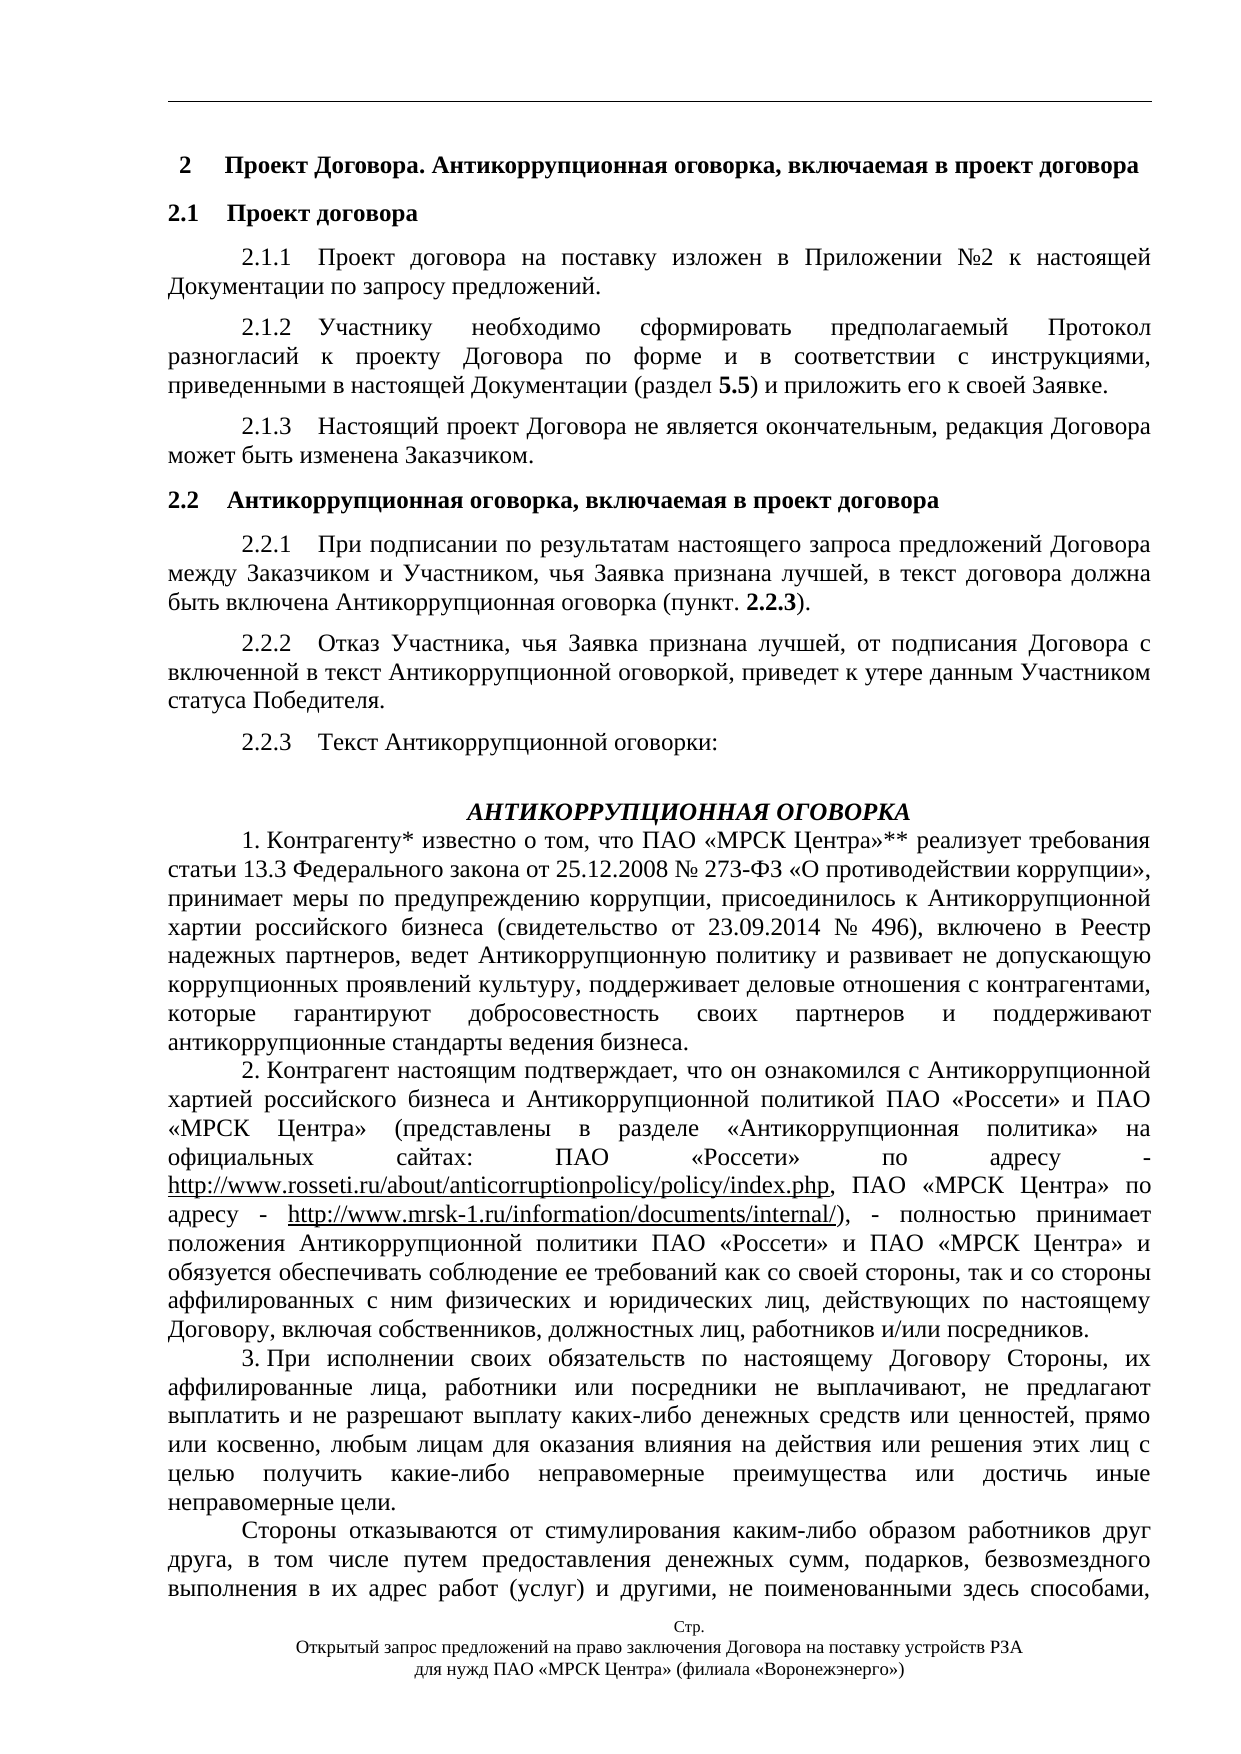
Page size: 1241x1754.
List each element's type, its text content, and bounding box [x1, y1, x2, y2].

subtitle Проект Договора. Антикоррупционная оговорка, включаемая в проект договора [166, 150, 1152, 179]
subtitle Антикоррупционная оговорка, включаемая в проект договора [168, 485, 1152, 514]
subtitle Проект договора [168, 198, 1152, 227]
subtitle Настоящий проект Договора не является окончательным, редакция Договора может быть изменена Заказчиком. [168, 411, 1152, 468]
subtitle Проект договора на поставку изложен в Приложении №2 к настоящей Документации по запросу предложений. [168, 242, 1152, 300]
subtitle При подписании по результатам настоящего запроса предложений Договора между Заказчиком и Участником, чья Заявка признана лучшей, в текст договора должна быть включена Антикоррупционная оговорка (пункт. 2.2.3). [168, 529, 1152, 616]
subtitle Отказ Участника, чья Заявка признана лучшей, от подписания Договора с включенной в текст Антикоррупционной оговоркой, приведет к утере данным Участником статуса Победителя. [168, 628, 1152, 714]
text 1. Контрагенту* известно о том, что ПАО «МРСК Центра»** реализует требования статьи 13.3 Федерального закона от 25.12.2008 № 273-ФЗ «О противодействии коррупции», принимает меры по предупреждению коррупции, присоединилось к Антикоррупционной хартии российского бизнеса (свидетельство от 23.09.2014 № 496), включено в Реестр надежных партнеров, ведет Антикоррупционную политику и развивает не допускающую коррупционных проявлений культуру, поддерживает деловые отношения с контрагентами, которые гарантируют добросовестность своих партнеров и поддерживают антикоррупционные стандарты ведения бизнеса. [168, 826, 1152, 1056]
text АНТИКОРРУПЦИОННАЯ ОГОВОРКА [168, 797, 1152, 826]
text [168, 1516, 1152, 1602]
text 2. Контрагент настоящим подтверждает, что он ознакомился с Антикоррупционной хартией российского бизнеса и Антикоррупционной политикой ПАО «Россети» и ПАО «МРСК Центра» (представлены в разделе «Антикоррупционная политика» на официальных сайтах: ПАО «Россети» по адресу - http://www.rosseti.ru/about/anticorruptionpolicy/policy/index.php, ПАО «МРСК Центра» по адресу - http://www.mrsk-1.ru/information/documents/internal/), - полностью принимает положения Антикоррупционной политики ПАО «Россети» и ПАО «МРСК Центра» и обязуется обеспечивать соблюдение ее требований как со своей стороны, так и со стороны аффилированных с ним физических и юридических лиц, действующих по настоящему Договору, включая собственников, должностных лиц, работников и/или посредников. [168, 1056, 1152, 1343]
subtitle Участнику необходимо сформировать предполагаемый Протокол разногласий к проекту Договора по форме и в соответствии с инструкциями, приведенными в настоящей Документации (раздел 5.5) и приложить его к своей Заявке. [168, 312, 1152, 398]
subtitle Текст Антикоррупционной оговорки: [168, 727, 1152, 756]
text 3. При исполнении своих обязательств по настоящему Договору Стороны, их аффилированные лица, работники или посредники не выплачивают, не предлагают выплатить и не разрешают выплату каких-либо денежных средств или ценностей, прямо или косвенно, любым лицам для оказания влияния на действия или решения этих лиц с целью получить какие-либо неправомерные преимущества или достичь иные неправомерные цели. [168, 1343, 1152, 1516]
